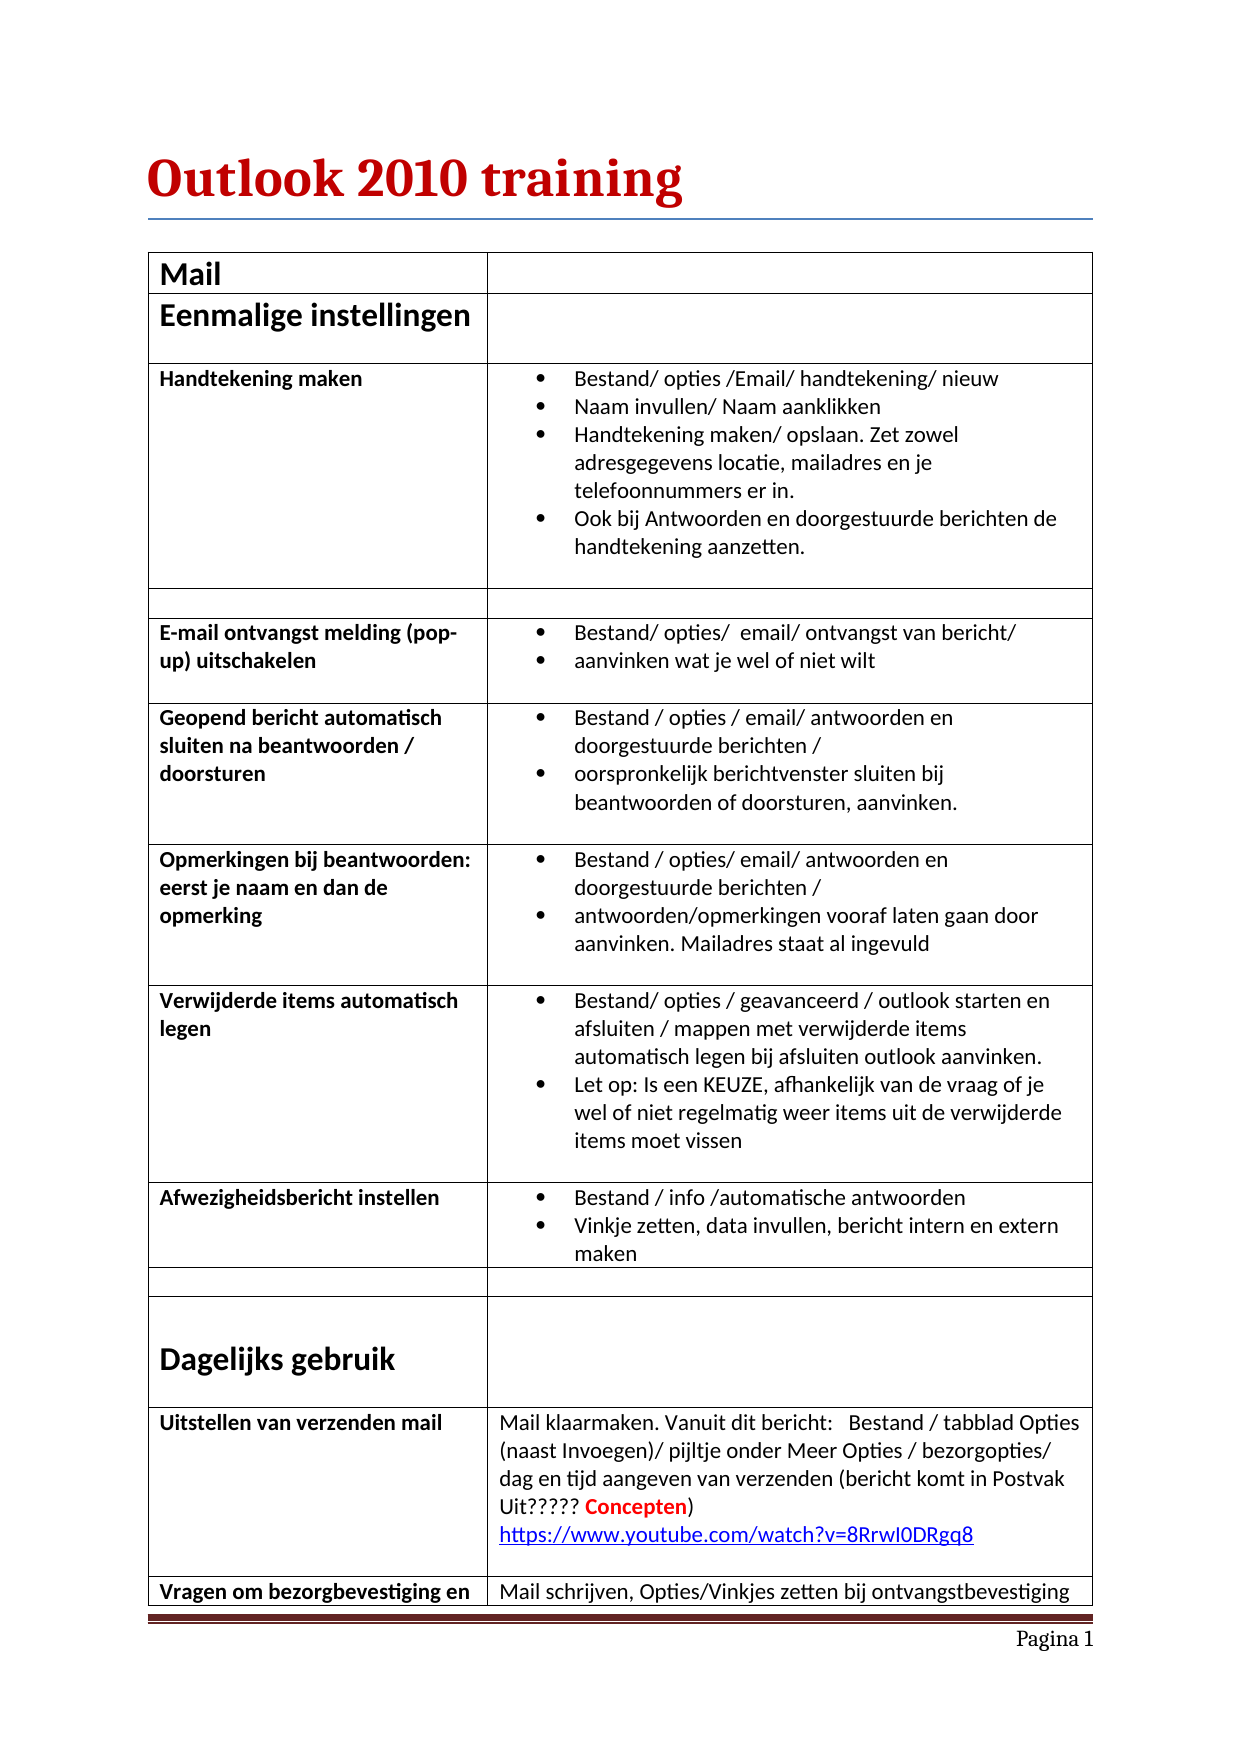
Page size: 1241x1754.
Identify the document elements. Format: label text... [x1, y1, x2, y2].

table_cell Opmerkingen bij beantwoorden: eerst je naam en dan de opmerking [149, 845, 487, 985]
table_cell Mail klaarmaken. Vanuit dit bericht: Bestand / tabblad Opties (naast Invoegen)/ pijltje onder Meer Opties / bezorgopties/ dag en tijd aangeven van verzenden (bericht komt in Postvak Uit????? Concepten) https://www.youtube.com/watch?v=8RrwI0DRgq8 [488, 1408, 1092, 1576]
table_cell Geopend bericht automatisch sluiten na beantwoorden / doorsturen [149, 704, 487, 844]
table_cell Verwijderde items automatisch legen [149, 986, 487, 1182]
table_cell [488, 294, 1092, 363]
title Outlook 2010 training [148, 148, 1093, 218]
table_cell [488, 1297, 1092, 1407]
table_cell Afwezigheidsbericht instellen [149, 1183, 487, 1267]
table_header [488, 253, 1092, 293]
table_cell Dagelijks gebruik [149, 1297, 487, 1407]
table_cell Bestand / opties/ email/ antwoorden en doorgestuurde berichten / antwoorden/opmerkingen vooraf laten gaan door aanvinken. Mailadres staat al ingevuld [488, 845, 1092, 985]
table_cell Bestand/ opties /Email/ handtekening/ nieuw Naam invullen/ Naam aanklikken Handtekening maken/ opslaan. Zet zowel adresgegevens locatie, mailadres en je telefoonnummers er in. Ook bij Antwoorden en doorgestuurde berichten de handtekening aanzetten. [488, 364, 1092, 588]
table_cell Bestand / info /automatische antwoorden Vinkje zetten, data invullen, bericht intern en extern maken [488, 1183, 1092, 1267]
table_cell Uitstellen van verzenden mail [149, 1408, 487, 1576]
table_header Mail [149, 253, 487, 293]
table_cell Bestand/ opties / geavanceerd / outlook starten en afsluiten / mappen met verwijderde items automatisch legen bij afsluiten outlook aanvinken. Let op: Is een KEUZE, afhankelijk van de vraag of je wel of niet regelmatig weer items uit de verwijderde items moet vissen [488, 986, 1092, 1182]
table_cell [149, 589, 487, 617]
table_cell [488, 1268, 1092, 1296]
table_cell Handtekening maken [149, 364, 487, 588]
table_cell Bestand / opties / email/ antwoorden en doorgestuurde berichten / oorspronkelijk berichtvenster sluiten bij beantwoorden of doorsturen, aanvinken. [488, 704, 1092, 844]
table_cell Eenmalige instellingen [149, 294, 487, 363]
table_cell [149, 1268, 487, 1296]
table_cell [149, 1577, 487, 1605]
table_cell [488, 1577, 1092, 1605]
table_cell E-mail ontvangst melding (pop-up) uitschakelen [149, 619, 487, 702]
table_cell Bestand/ opties/ email/ ontvangst van bericht/ aanvinken wat je wel of niet wilt [488, 619, 1092, 702]
table_cell [488, 589, 1092, 617]
